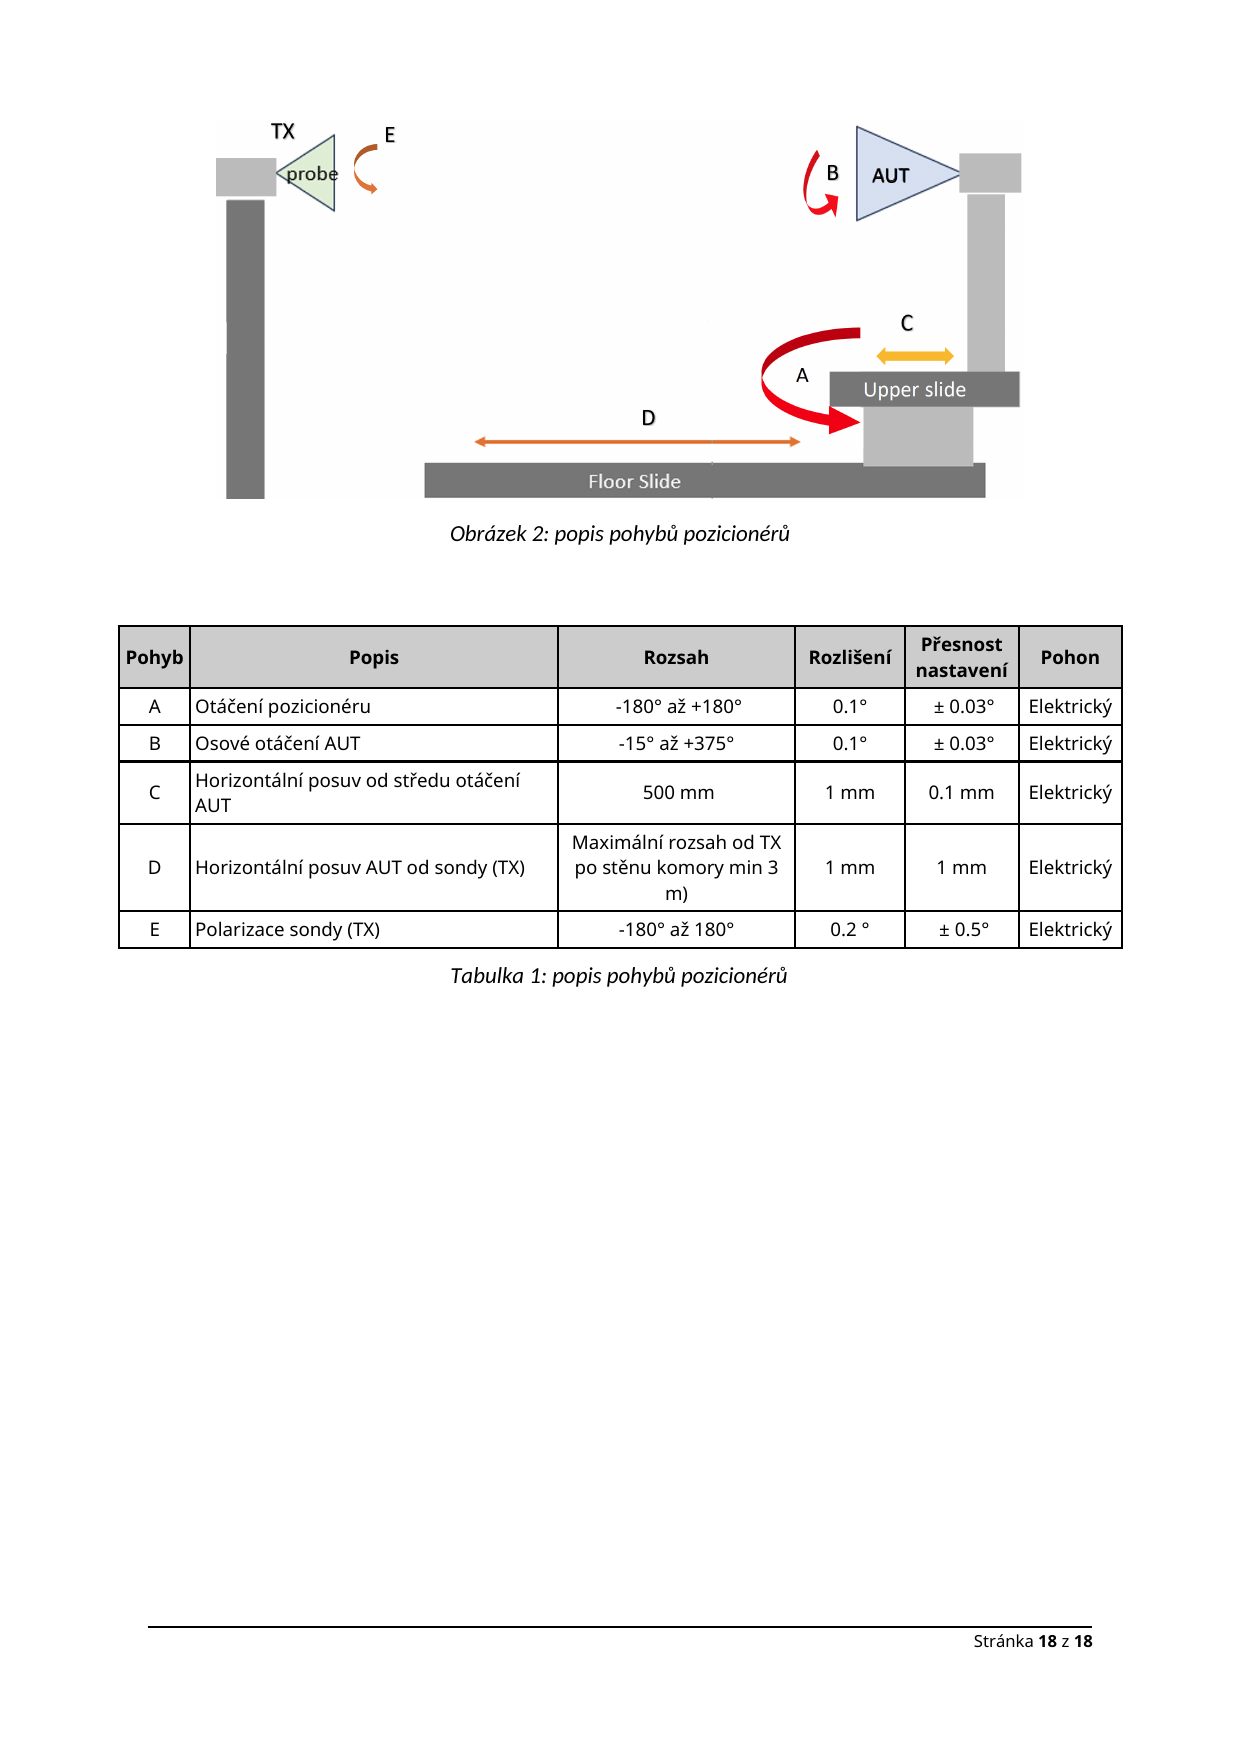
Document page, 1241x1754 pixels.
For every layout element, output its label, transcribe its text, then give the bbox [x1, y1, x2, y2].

table_cell E [120, 912, 189, 947]
table_cell -180° až +180° [559, 689, 794, 724]
table_cell 0.1 mm [906, 763, 1018, 822]
table_header Pohon [1020, 627, 1121, 687]
table_cell 0.1° [796, 726, 904, 760]
table_cell ± 0.03° [906, 726, 1018, 760]
table_cell 0.2 ° [796, 912, 904, 947]
table_cell ± 0.5° [906, 912, 1018, 947]
table_cell Horizontální posuv od středu otáčení AUT [191, 763, 557, 822]
table_cell 0.1° [796, 689, 904, 724]
table_cell A [120, 689, 189, 724]
table_cell 1 mm [906, 825, 1018, 910]
table_cell -15° až +375° [559, 726, 794, 760]
table_cell 1 mm [796, 825, 904, 910]
table_header Rozlišení [796, 627, 904, 687]
table_cell Elektrický [1020, 912, 1121, 947]
table_cell Horizontální posuv AUT od sondy (TX) [191, 825, 557, 910]
table_header Popis [191, 627, 557, 687]
table_cell Osové otáčení AUT [191, 726, 557, 760]
table_cell ± 0.03° [906, 689, 1018, 724]
table_cell Elektrický [1020, 726, 1121, 760]
table_cell -180° až 180° [559, 912, 794, 947]
table_cell C [120, 763, 189, 822]
table_cell Elektrický [1020, 825, 1121, 910]
table_cell Elektrický [1020, 689, 1121, 724]
table_cell Maximální rozsah od TX po stěnu komory min 3 m) [559, 825, 794, 910]
table_cell 1 mm [796, 763, 904, 822]
table_header Pohyb [120, 627, 189, 687]
picture [215, 118, 1025, 499]
table_cell Polarizace sondy (TX) [191, 912, 557, 947]
text Obrázek 2: popis pohybů pozicionérů [148, 519, 1092, 547]
table_cell D [120, 825, 189, 910]
table_cell Elektrický [1020, 763, 1121, 822]
table_cell B [120, 726, 189, 760]
table_header Rozsah [559, 627, 794, 687]
text Tabulka 1: popis pohybů pozicionérů [148, 961, 1092, 989]
table_cell Otáčení pozicionéru [191, 689, 557, 724]
table_cell 500 mm [559, 763, 794, 822]
table_header Přesnost nastavení [906, 627, 1018, 687]
